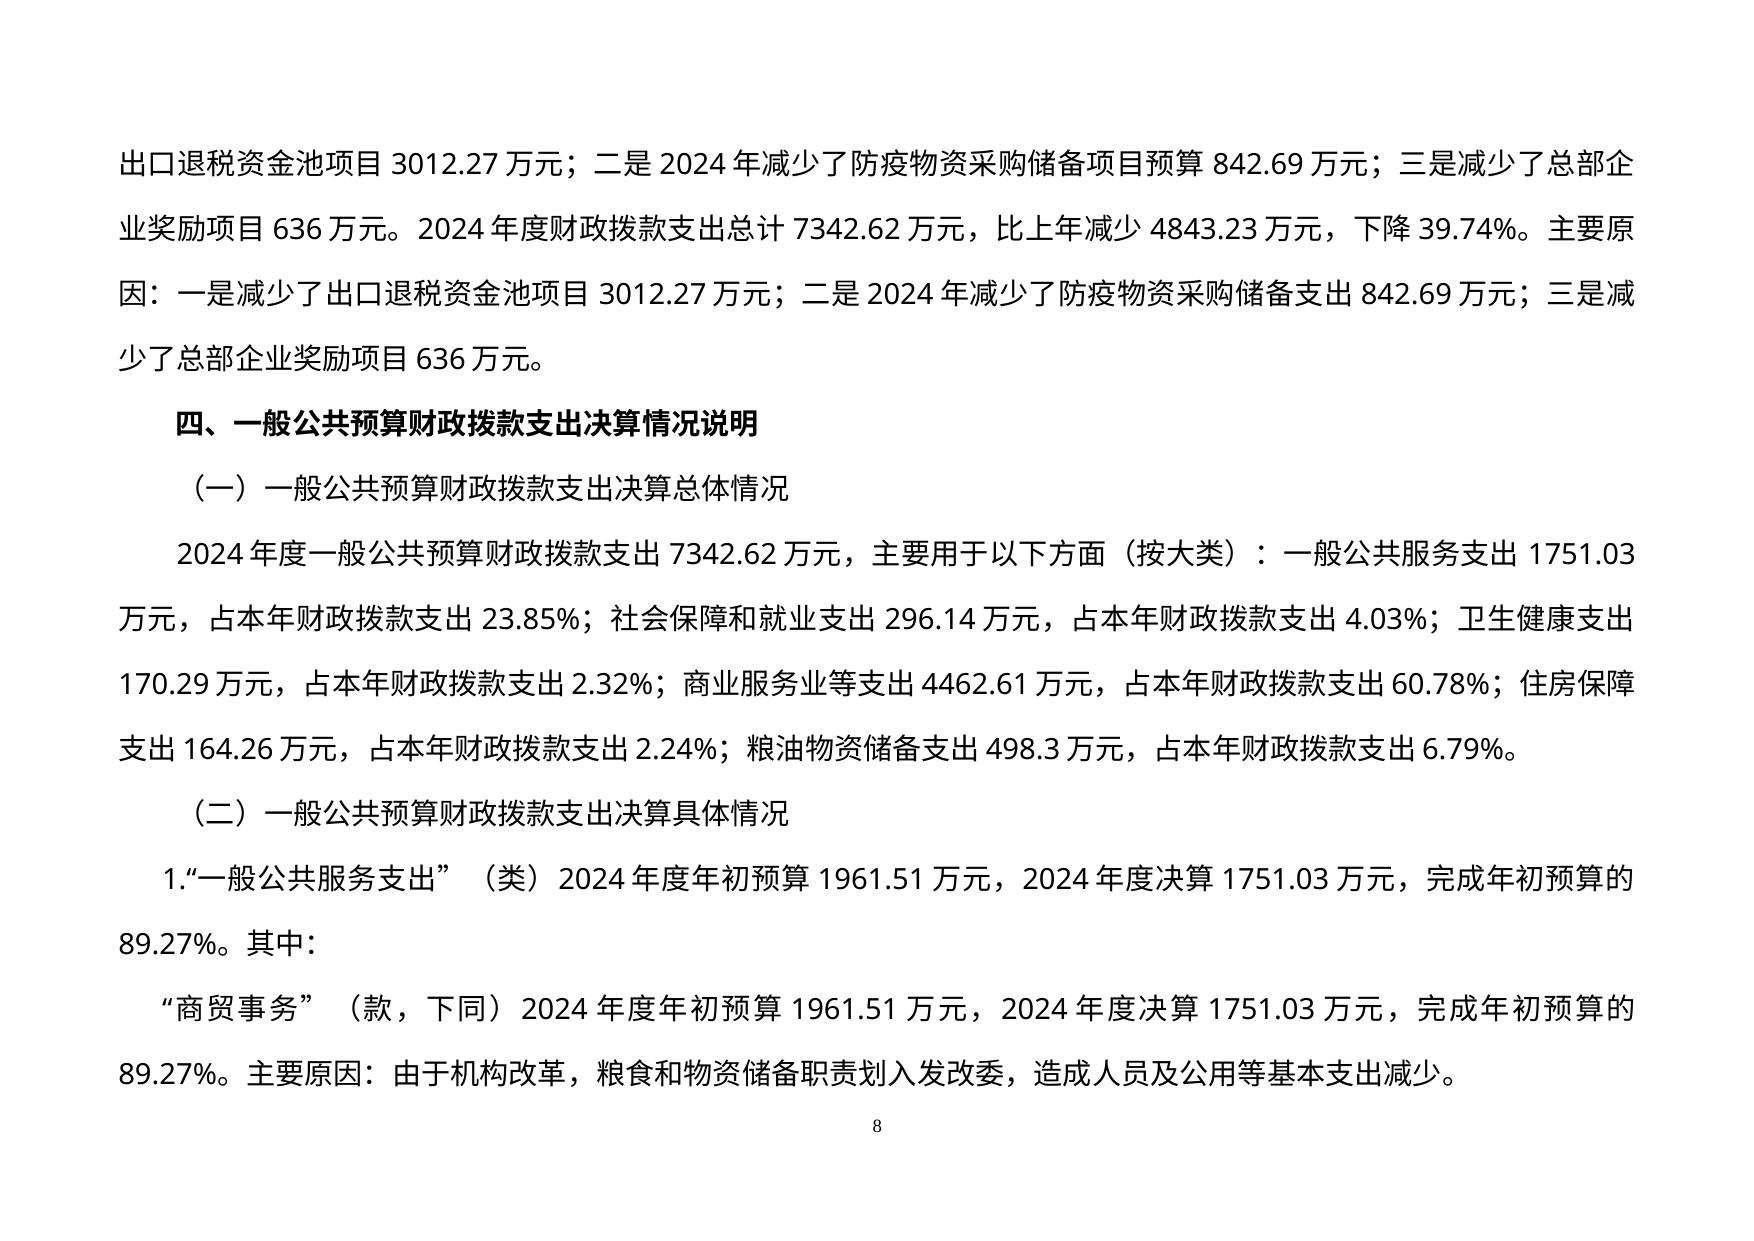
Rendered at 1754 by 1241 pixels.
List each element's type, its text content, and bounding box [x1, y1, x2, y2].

text 1.“一般公共服务支出”（类）2024年度年初预算1961.51万元，2024年度决算1751.03万元，完成年初预算的89.27%。其中： [118, 844, 1636, 974]
text 四、一般公共预算财政拨款支出决算情况说明 [118, 389, 1636, 454]
text （二）一般公共预算财政拨款支出决算具体情况 [118, 779, 1636, 844]
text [118, 129, 1636, 389]
text 2024年度一般公共预算财政拨款支出7342.62万元，主要用于以下方面（按大类）：一般公共服务支出1751.03万元，占本年财政拨款支出23.85%；社会保障和就业支出296.14万元，占本年财政拨款支出4.03%；卫生健康支出170.29万元，占本年财政拨款支出2.32%；商业服务业等支出4462.61万元，占本年财政拨款支出60.78%；住房保障支出164.26万元，占本年财政拨款支出2.24%；粮油物资储备支出498.3万元，占本年财政拨款支出6.79%。 [118, 519, 1636, 779]
text “商贸事务”（款，下同）2024年度年初预算1961.51万元，2024年度决算1751.03万元，完成年初预算的89.27%。主要原因：由于机构改革，粮食和物资储备职责划入发改委，造成人员及公用等基本支出减少。 [118, 974, 1636, 1104]
text （一）一般公共预算财政拨款支出决算总体情况 [118, 454, 1636, 519]
